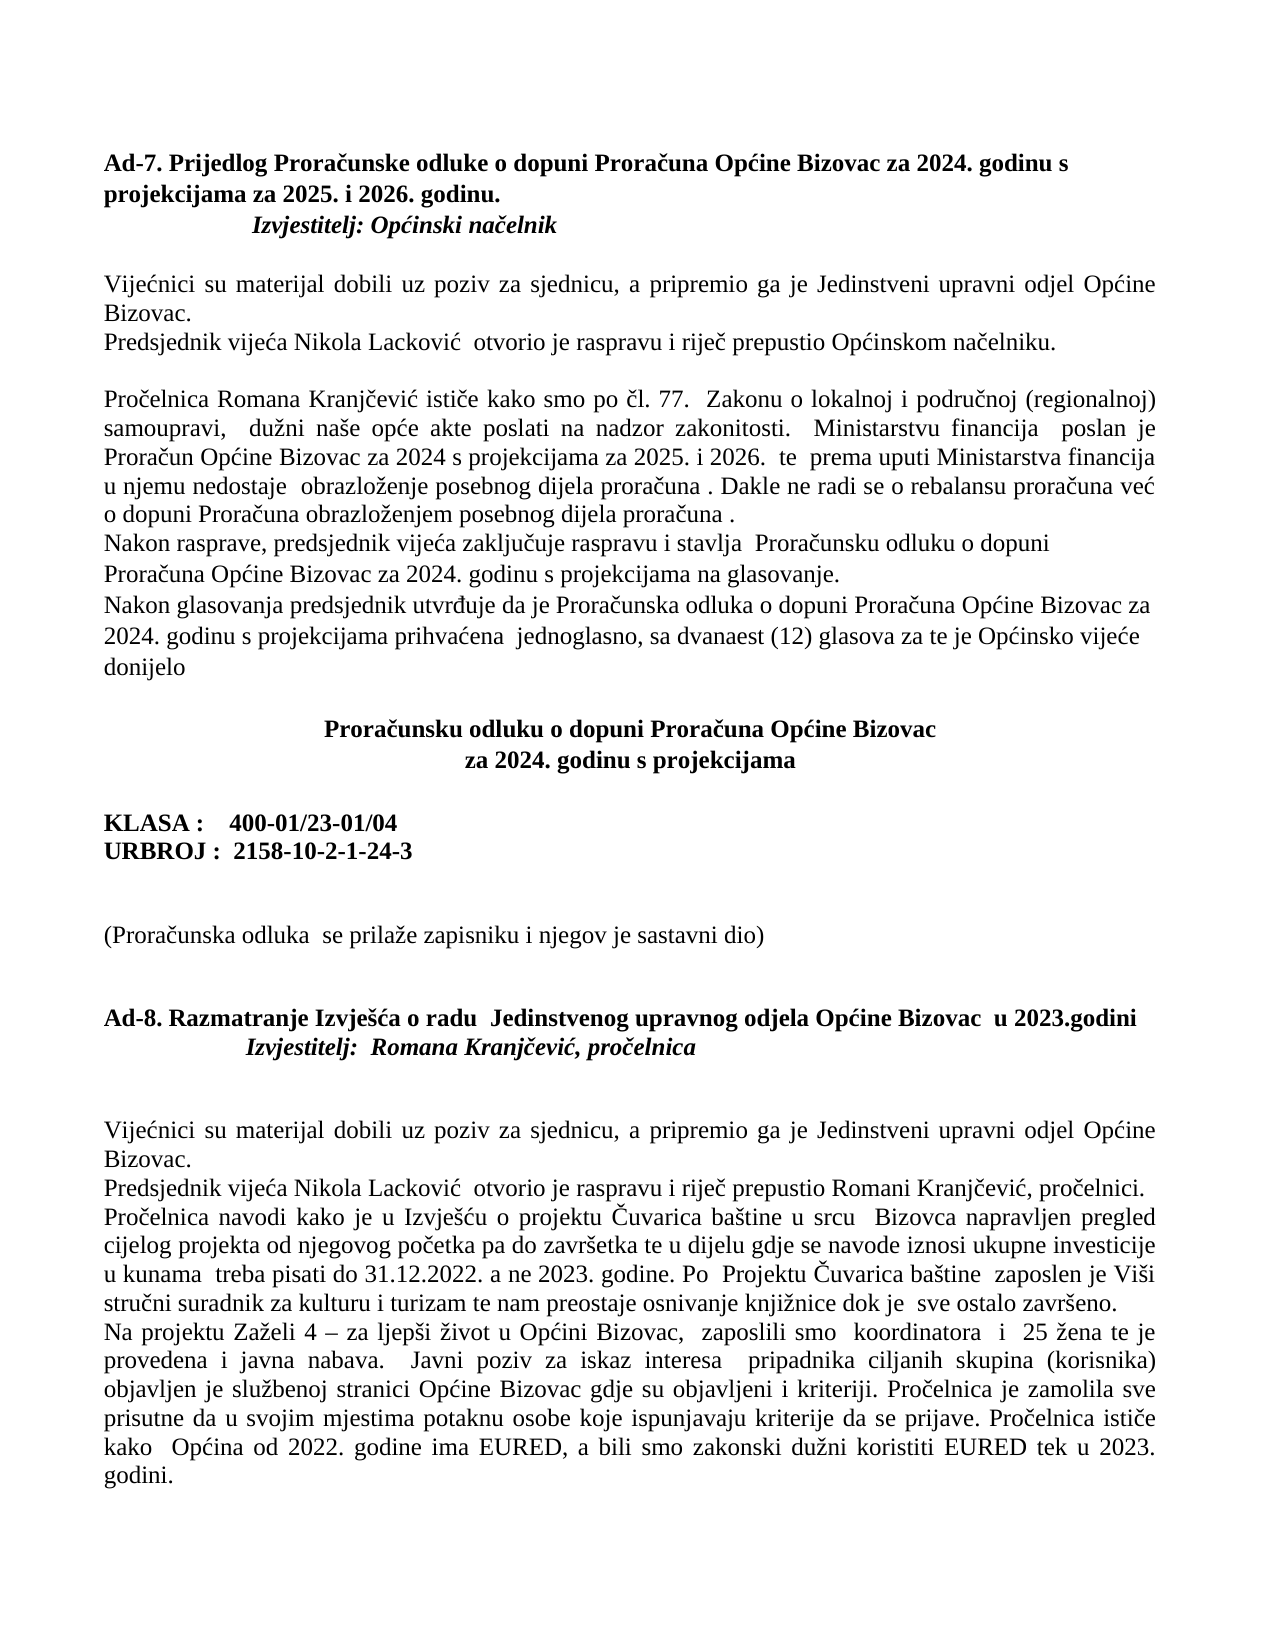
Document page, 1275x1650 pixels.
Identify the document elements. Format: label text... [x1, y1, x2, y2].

text Proračunsku odluku o dopuni Proračuna Općine Bizovac [103, 714, 1157, 743]
text Vijećnici su materijal dobili uz poziv za sjednicu, a pripremio ga je Jedinstveni upravni odjel Općine Bizovac. [103, 269, 1157, 327]
text za 2024. godinu s projekcijama [103, 746, 1157, 774]
text Predsjednik vijeća Nikola Lacković otvorio je raspravu i riječ prepustio Općinskom načelniku. [103, 327, 1157, 356]
text Nakon glasovanja predsjednik utvrđuje da je Proračunska odluka o dopuni Proračuna Općine Bizovac za 2024. godinu s projekcijama prihvaćena jednoglasno, sa dvanaest (12) glasova za te je Općinsko vijeće donijelo [103, 590, 1157, 681]
text Vijećnici su materijal dobili uz poziv za sjednicu, a pripremio ga je Jedinstveni upravni odjel Općine Bizovac. [103, 1115, 1157, 1173]
text Izvjestitelj: Općinski načelnik [171, 210, 1157, 238]
text Ad-8. Razmatranje Izvješća o radu Jedinstvenog upravnog odjela Općine Bizovac u 2023.godini [103, 1007, 1157, 1032]
text KLASA : 400-01/23-01/04 [103, 808, 1157, 836]
text Predsjednik vijeća Nikola Lacković otvorio je raspravu i riječ prepustio Romani Kranjčević, pročelnici. [103, 1173, 1157, 1202]
text Na projektu Zaželi 4 – za ljepši život u Općini Bizovac, zaposlili smo koordinatora i 25 žena te je provedena i javna nabava. Javni poziv za iskaz interesa pripadnika ciljanih skupina (korisnika) objavljen je službenoj stranici Općine Bizovac gdje su objavljeni i kriteriji. Pročelnica je zamolila sve prisutne da u svojim mjestima potaknu osobe koje ispunjavaju kriterije da se prijave. Pročelnica ističe kako Općina od 2022. godine ima EURED, a bili smo zakonski dužni koristiti EURED tek u 2023. godini. [103, 1317, 1157, 1489]
text Pročelnica navodi kako je u Izvješću o projektu Čuvarica baštine u srcu Bizovca napravljen pregled cijelog projekta od njegovog početka pa do završetka te u dijelu gdje se navode iznosi ukupne investicije u kunama treba pisati do 31.12.2022. a ne 2023. godine. Po Projektu Čuvarica baštine zaposlen je Viši stručni suradnik za kulturu i turizam te nam preostaje osnivanje knjižnice dok je sve ostalo završeno. [103, 1202, 1157, 1317]
text URBROJ : 2158-10-2-1-24-3 [103, 836, 1157, 865]
text Pročelnica Romana Kranjčević ističe kako smo po čl. 77. Zakonu o lokalnoj i područnoj (regionalnoj) samoupravi, dužni naše opće akte poslati na nadzor zakonitosti. Ministarstvu financija poslan je Proračun Općine Bizovac za 2024 s projekcijama za 2025. i 2026. te prema uputi Ministarstva financija u njemu nedostaje obrazloženje posebnog dijela proračuna . Dakle ne radi se o rebalansu proračuna već o dopuni Proračuna obrazloženjem posebnog dijela proračuna . [103, 384, 1157, 528]
text Izvjestitelj: Romana Kranjčević, pročelnica [171, 1032, 1157, 1060]
text Nakon rasprave, predsjednik vijeća zaključuje raspravu i stavlja Proračunsku odluku o dopuni Proračuna Općine Bizovac za 2024. godinu s projekcijama na glasovanje. [103, 528, 1157, 588]
text (Proračunska odluka se prilaže zapisniku i njegov je sastavni dio) [103, 920, 1157, 949]
text Ad-7. Prijedlog Proračunske odluke o dopuni Proračuna Općine Bizovac za 2024. godinu s projekcijama za 2025. i 2026. godinu. [103, 148, 1157, 207]
